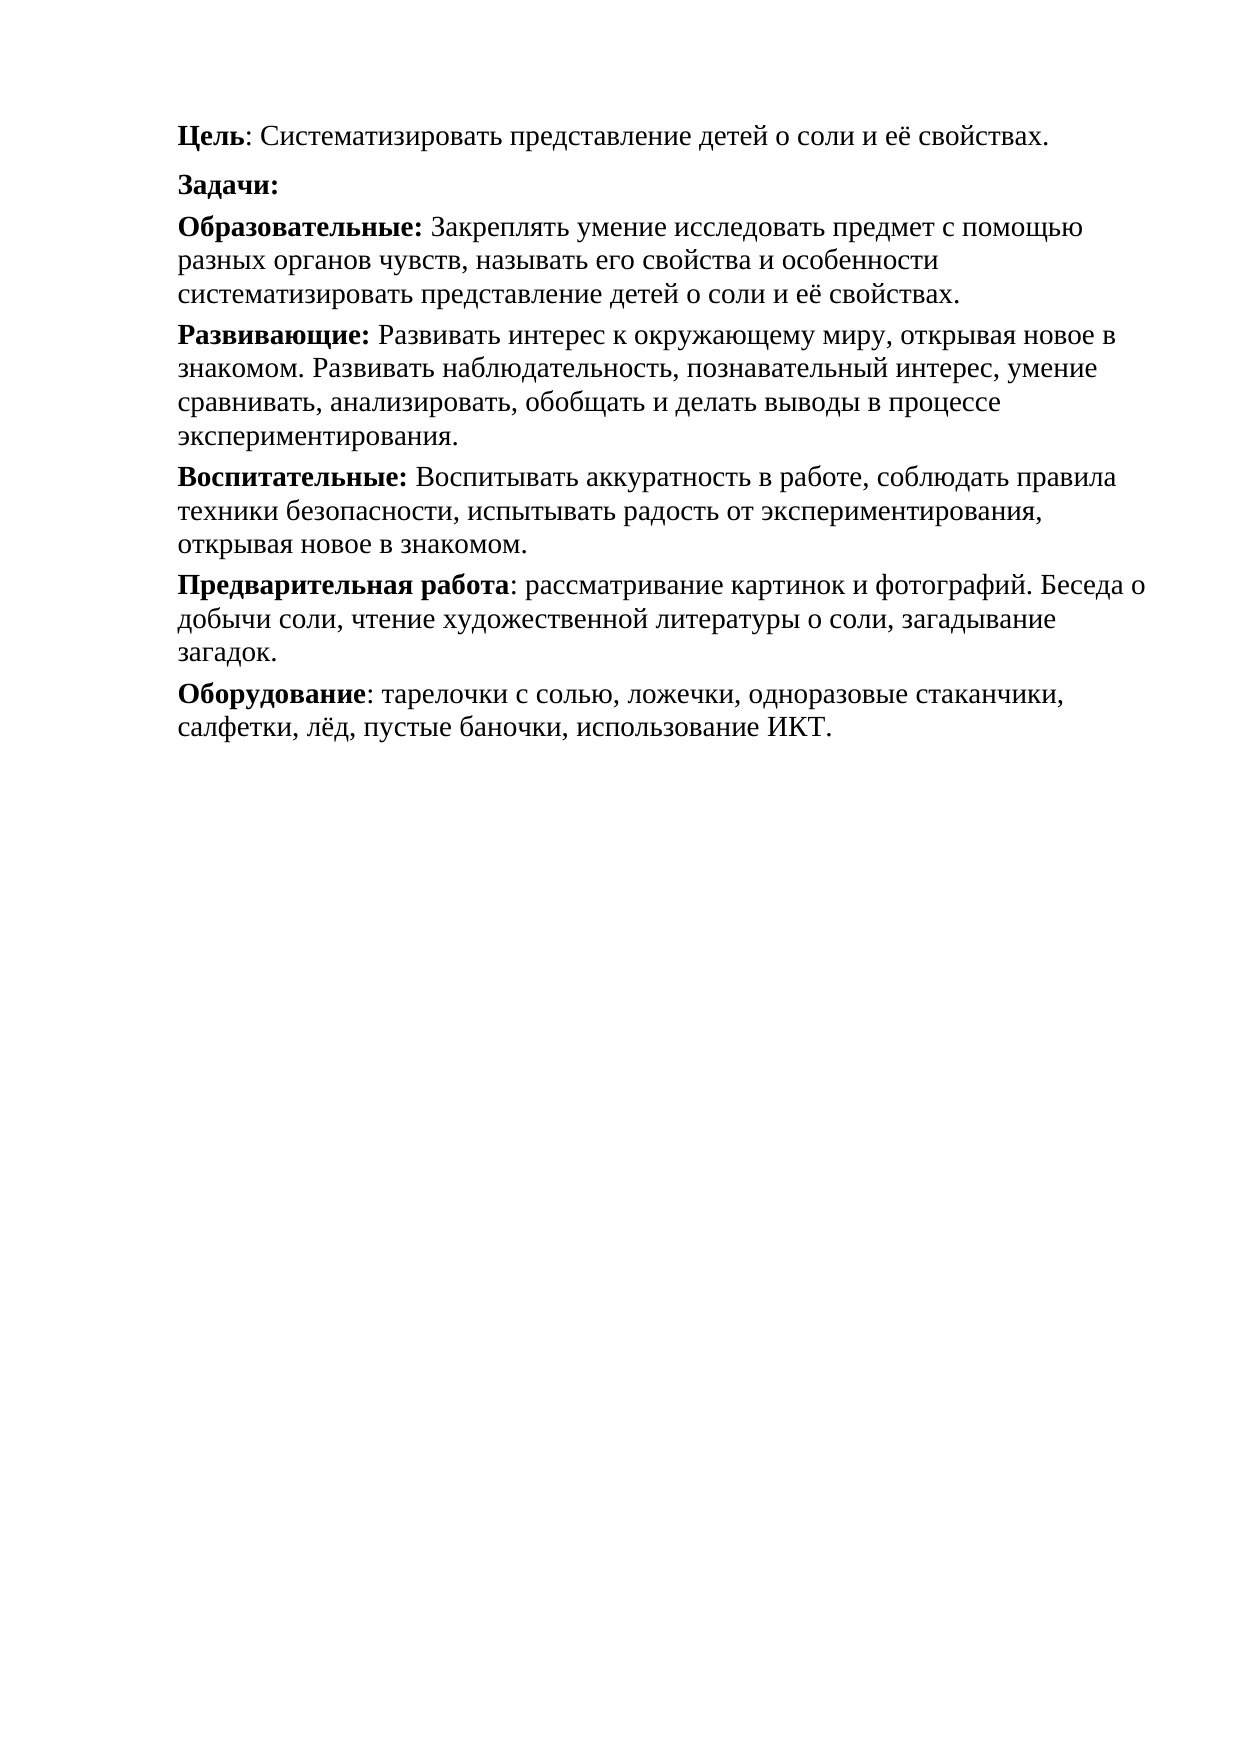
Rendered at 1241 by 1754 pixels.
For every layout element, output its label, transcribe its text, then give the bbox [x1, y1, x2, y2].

text Задачи: [177, 167, 1152, 201]
text Оборудование: тарелочки с солью, ложечки, одноразовые стаканчики, салфетки, лёд, пустые баночки, использование ИКТ. [177, 676, 1152, 743]
text Развивающие: Развивать интерес к окружающему миру, открывая новое в знакомом. Развивать наблюдательность, познавательный интерес, умение сравнивать, анализировать, обобщать и делать выводы в процессе экспериментирования. [177, 317, 1152, 451]
text Воспитательные: Воспитывать аккуратность в работе, соблюдать правила техники безопасности, испытывать радость от экспериментирования, открывая новое в знакомом. [177, 459, 1152, 560]
text Цель: Систематизировать представление детей о соли и её свойствах. [177, 118, 1152, 152]
text Предварительная работа: рассматривание картинок и фотографий. Беседа о добычи соли, чтение художественной литературы о соли, загадывание загадок. [177, 567, 1152, 668]
text Образовательные: Закреплять умение исследовать предмет с помощью разных органов чувств, называть его свойства и особенности систематизировать представление детей о соли и её свойствах. [177, 209, 1152, 309]
